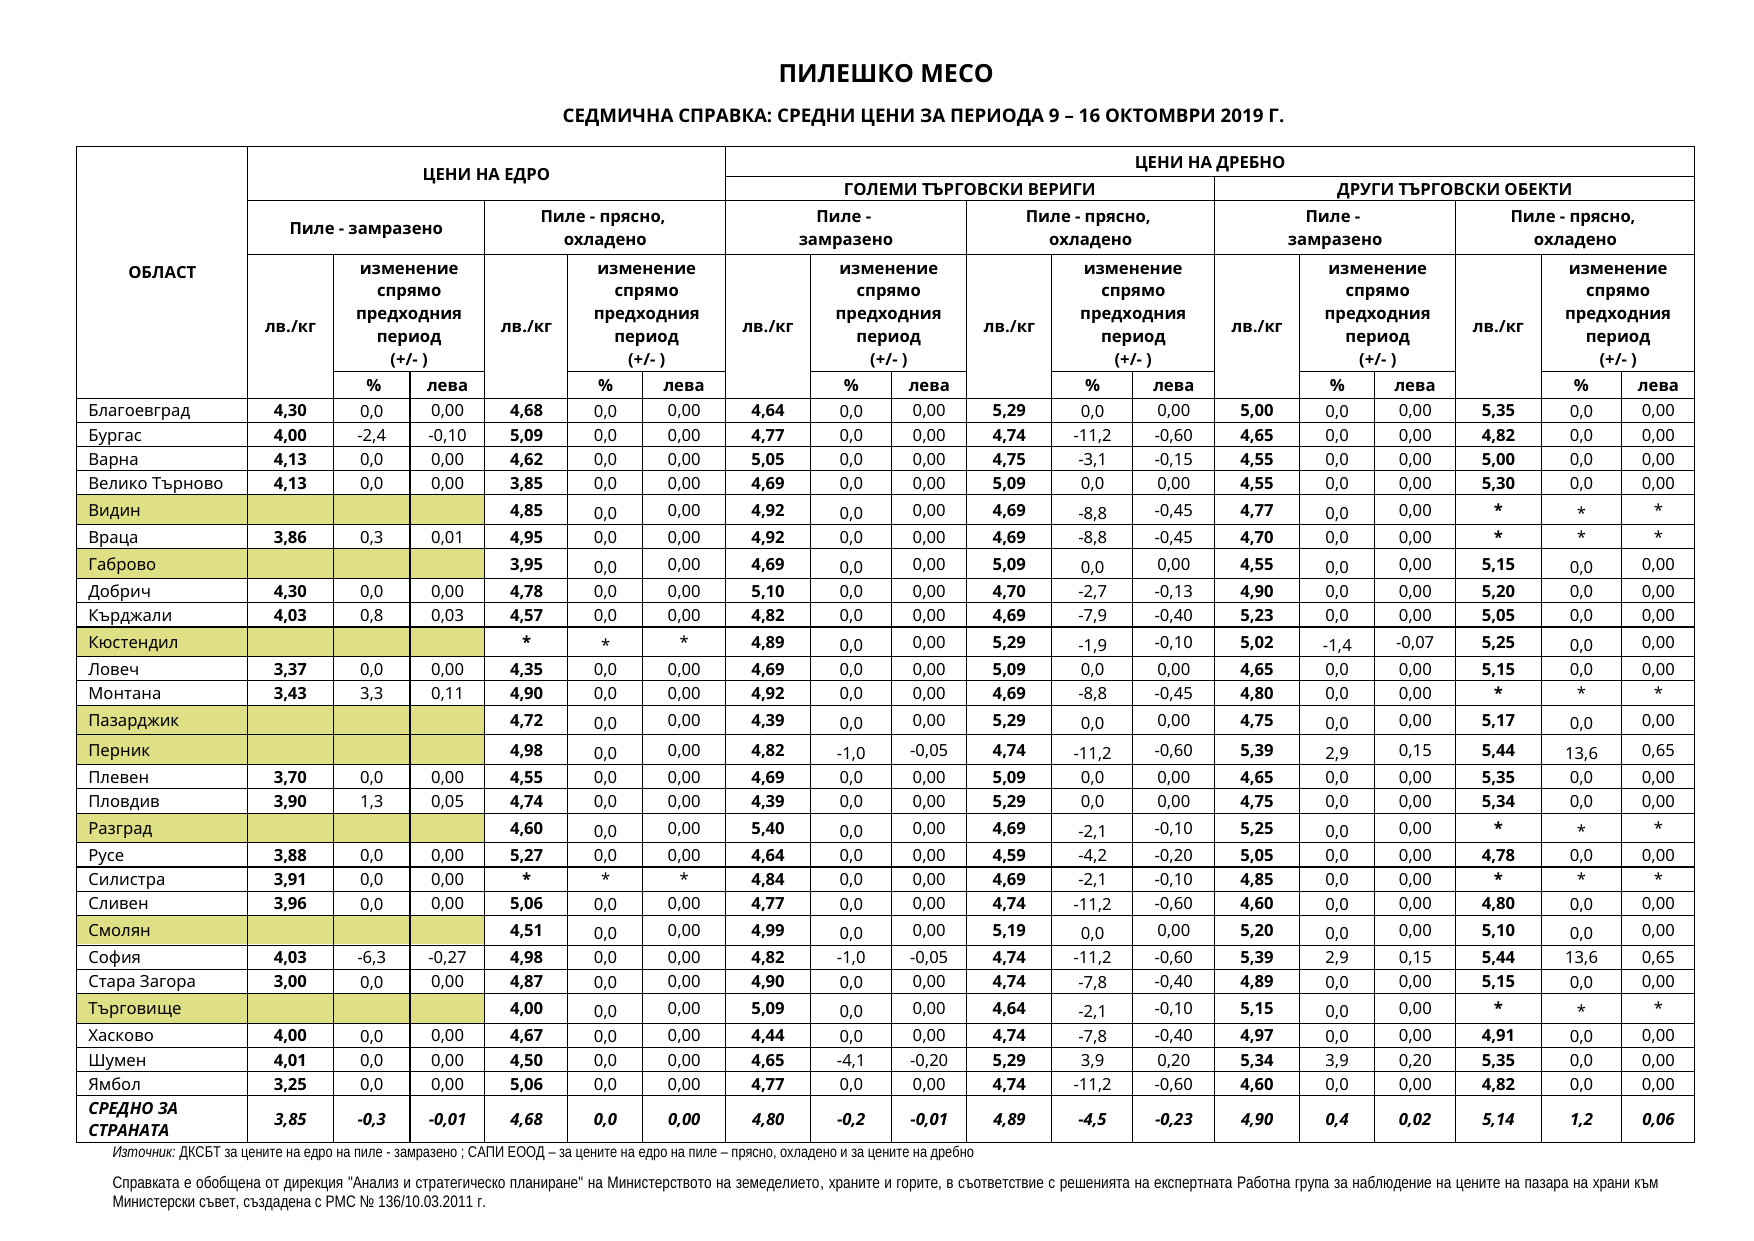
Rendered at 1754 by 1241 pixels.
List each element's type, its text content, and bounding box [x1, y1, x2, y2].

table_cell 4,68 [485, 399, 567, 422]
table_cell -0,27 [411, 946, 484, 969]
table_cell 0,00 [643, 579, 725, 602]
table_cell 4,39 [726, 706, 810, 734]
table_cell 4,00 [248, 1024, 333, 1047]
table_cell 0,0 [811, 1072, 891, 1095]
table_cell 0,0 [1300, 471, 1374, 494]
table_cell 3,85 [248, 1096, 333, 1142]
table_cell [248, 628, 333, 656]
table_cell [248, 735, 333, 764]
table_cell * [485, 628, 567, 656]
table_cell 4,92 [726, 525, 810, 548]
table_cell 0,0 [568, 706, 642, 734]
table_cell 0,0 [811, 423, 891, 446]
table_cell 4,00 [248, 423, 333, 446]
table_cell 0,0 [1300, 916, 1374, 944]
table_cell 0,03 [411, 603, 484, 626]
table_cell * [1622, 525, 1694, 548]
table_cell % [1542, 372, 1621, 398]
table_cell 0,00 [1375, 579, 1455, 602]
table_cell 4,35 [485, 657, 567, 680]
table_cell 4,77 [1215, 495, 1299, 524]
table_cell -4,5 [1052, 1096, 1132, 1142]
table_cell 0,0 [1300, 868, 1374, 891]
table_cell 0,00 [1375, 868, 1455, 891]
table_cell 0,0 [568, 603, 642, 626]
table_cell 0,00 [1622, 892, 1694, 915]
table_cell 4,13 [248, 471, 333, 494]
table_cell 0,00 [1375, 814, 1455, 842]
table_cell 0,00 [1375, 843, 1455, 866]
table_cell 5,05 [726, 447, 810, 470]
table_cell Силистра [77, 868, 247, 891]
table_cell 5,02 [1215, 628, 1299, 656]
table_cell -7,9 [1052, 603, 1132, 626]
table_cell 0,0 [811, 628, 891, 656]
table_cell 1,2 [1542, 1096, 1621, 1142]
table_cell [334, 814, 409, 842]
table_cell 13,6 [1542, 946, 1621, 969]
table_cell Пиле - прясно, охладено [485, 201, 725, 254]
table_cell 0,00 [1622, 1024, 1694, 1047]
text ПИЛЕШКО МЕСО [112, 56, 1659, 90]
table_cell 4,03 [248, 946, 333, 969]
table_cell 4,98 [485, 946, 567, 969]
table_cell * [1622, 994, 1694, 1023]
table_cell 4,69 [726, 765, 810, 788]
table_cell 0,0 [1542, 843, 1621, 866]
table_cell 4,77 [726, 1072, 810, 1095]
table_cell 5,05 [1215, 843, 1299, 866]
table_cell [334, 628, 409, 656]
table_cell 0,0 [568, 765, 642, 788]
table_cell 0,00 [1133, 789, 1214, 812]
table_cell * [1542, 994, 1621, 1023]
table_cell 0,00 [1622, 706, 1694, 734]
table_cell 4,92 [726, 681, 810, 704]
table_cell 0,0 [1542, 706, 1621, 734]
table_cell -0,40 [1133, 970, 1214, 993]
table_cell 0,00 [643, 495, 725, 524]
table_cell * [1622, 814, 1694, 842]
table_cell 4,90 [1215, 579, 1299, 602]
table_cell 0,8 [334, 603, 409, 626]
table_cell 0,00 [1375, 525, 1455, 548]
table_cell 0,00 [1375, 765, 1455, 788]
table_cell % [1052, 372, 1132, 398]
table_cell Ямбол [77, 1072, 247, 1095]
table_cell 4,74 [967, 892, 1051, 915]
table_cell 0,00 [892, 706, 966, 734]
table_cell 0,0 [334, 447, 409, 470]
table_cell 4,82 [726, 946, 810, 969]
table_cell изменение спрямо предходния период (+/- ) [811, 255, 966, 371]
table_cell 0,0 [811, 603, 891, 626]
table_cell 0,0 [811, 892, 891, 915]
table_cell Бургас [77, 423, 247, 446]
table_cell 5,29 [967, 789, 1051, 812]
table_cell 0,0 [1300, 843, 1374, 866]
table_cell 0,00 [411, 1048, 484, 1071]
table_cell 0,00 [1375, 970, 1455, 993]
table_cell 0,00 [411, 399, 484, 422]
table_cell % [1300, 372, 1374, 398]
table_cell 0,0 [568, 1072, 642, 1095]
table_cell 0,4 [1300, 1096, 1374, 1142]
table_cell 4,60 [1215, 892, 1299, 915]
table_cell 0,0 [568, 946, 642, 969]
table_cell Пиле - замразено [726, 201, 966, 254]
table_cell 0,00 [1622, 399, 1694, 422]
table_cell 0,00 [892, 1072, 966, 1095]
table_cell 3,37 [248, 657, 333, 680]
table_cell 0,0 [811, 868, 891, 891]
table_cell 0,0 [334, 1072, 409, 1095]
table_cell Пиле - замразено [1215, 201, 1455, 254]
table_cell 0,0 [1300, 657, 1374, 680]
table_cell 4,39 [726, 789, 810, 812]
table_cell 0,00 [1375, 447, 1455, 470]
table_cell 4,74 [967, 423, 1051, 446]
table_cell 0,65 [1622, 946, 1694, 969]
table_cell 0,00 [892, 789, 966, 812]
table_cell 0,0 [568, 1096, 642, 1142]
table_cell 0,00 [892, 471, 966, 494]
table_cell 0,0 [811, 843, 891, 866]
table_cell 4,91 [1456, 1024, 1541, 1047]
table_cell 4,89 [726, 628, 810, 656]
table_cell 0,00 [1375, 471, 1455, 494]
table_cell 5,25 [1456, 628, 1541, 656]
table_cell -0,60 [1133, 892, 1214, 915]
table_cell 0,0 [1300, 423, 1374, 446]
table_cell 5,14 [1456, 1096, 1541, 1142]
table_cell 0,0 [1300, 994, 1374, 1023]
table_cell 0,00 [643, 970, 725, 993]
table_cell 0,00 [411, 970, 484, 993]
table_cell 0,00 [1133, 916, 1214, 944]
table_cell изменение спрямо предходния период (+/- ) [334, 255, 484, 371]
table_cell 0,0 [811, 495, 891, 524]
table_cell Пиле - замразено [248, 201, 484, 254]
table_cell 5,39 [1215, 946, 1299, 969]
table_cell 0,01 [411, 525, 484, 548]
table_cell 4,03 [248, 603, 333, 626]
table_cell 5,09 [967, 765, 1051, 788]
table_cell 0,0 [568, 1048, 642, 1071]
table_cell 5,09 [967, 471, 1051, 494]
table_cell 4,69 [967, 603, 1051, 626]
table_cell 4,59 [967, 843, 1051, 866]
table_cell * [1456, 525, 1541, 548]
table_cell 0,05 [411, 789, 484, 812]
table_cell 4,65 [1215, 657, 1299, 680]
table_cell 0,20 [1133, 1048, 1214, 1071]
table_cell -4,1 [811, 1048, 891, 1071]
table_cell [334, 735, 409, 764]
table_cell -2,1 [1052, 994, 1132, 1023]
table_cell -0,2 [811, 1096, 891, 1142]
table_cell -8,8 [1052, 681, 1132, 704]
table_cell 4,30 [248, 579, 333, 602]
table_cell лева [1622, 372, 1694, 398]
table_cell -3,1 [1052, 447, 1132, 470]
table_cell -0,60 [1133, 946, 1214, 969]
table_cell [411, 916, 484, 944]
table_cell лв./кг [1215, 255, 1299, 398]
table_cell 0,00 [643, 1072, 725, 1095]
table_cell [248, 706, 333, 734]
table_cell [248, 994, 333, 1023]
table_cell 4,69 [967, 681, 1051, 704]
table_cell -0,10 [1133, 868, 1214, 891]
table_cell 0,0 [334, 579, 409, 602]
table_cell 0,00 [1375, 789, 1455, 812]
table_cell 4,78 [1456, 843, 1541, 866]
table_cell 5,29 [967, 1048, 1051, 1071]
table_cell -11,2 [1052, 423, 1132, 446]
table_cell 0,0 [568, 789, 642, 812]
table_cell лева [643, 372, 725, 398]
table_cell -0,05 [892, 735, 966, 764]
table_cell 5,35 [1456, 399, 1541, 422]
table_cell -0,40 [1133, 603, 1214, 626]
table_cell 4,74 [967, 735, 1051, 764]
table_cell 0,0 [1542, 765, 1621, 788]
table_cell 0,0 [334, 765, 409, 788]
table_cell * [1542, 681, 1621, 704]
table_cell 4,69 [726, 471, 810, 494]
table_cell 0,00 [892, 628, 966, 656]
table_cell Кюстендил [77, 628, 247, 656]
table_cell 0,0 [1300, 789, 1374, 812]
table_cell 0,0 [334, 892, 409, 915]
table_cell 0,00 [643, 765, 725, 788]
table_cell 5,19 [967, 916, 1051, 944]
table_cell 3,3 [334, 681, 409, 704]
table_cell Габрово [77, 549, 247, 578]
table_cell 4,69 [726, 657, 810, 680]
table_cell 0,00 [411, 1072, 484, 1095]
table_cell 0,0 [1542, 1024, 1621, 1047]
table_cell -2,1 [1052, 814, 1132, 842]
table_cell 0,00 [1133, 471, 1214, 494]
table_cell 0,00 [643, 706, 725, 734]
table_cell -0,05 [892, 946, 966, 969]
table_cell 0,0 [811, 471, 891, 494]
table_cell 5,06 [485, 892, 567, 915]
table_cell 4,78 [485, 579, 567, 602]
table_cell * [485, 868, 567, 891]
table_cell 0,0 [1542, 549, 1621, 578]
table_cell 5,15 [1456, 549, 1541, 578]
table_cell Плевен [77, 765, 247, 788]
table_cell 0,0 [1542, 447, 1621, 470]
table_cell -11,2 [1052, 1072, 1132, 1095]
table_cell 4,90 [726, 970, 810, 993]
table_cell 0,0 [811, 657, 891, 680]
table_cell 0,0 [1542, 603, 1621, 626]
table_cell 3,25 [248, 1072, 333, 1095]
table_cell 0,00 [1375, 1072, 1455, 1095]
table_cell 0,0 [334, 1024, 409, 1047]
table_cell 4,82 [726, 735, 810, 764]
table_cell 4,74 [967, 1024, 1051, 1047]
table_cell 0,0 [568, 399, 642, 422]
table_cell 4,57 [485, 603, 567, 626]
table_cell 0,00 [1375, 916, 1455, 944]
table_cell лева [411, 372, 484, 398]
table_cell 0,0 [1542, 657, 1621, 680]
table_cell 0,00 [643, 814, 725, 842]
table_cell 0,0 [1542, 970, 1621, 993]
table_cell 0,0 [1300, 970, 1374, 993]
table_cell 5,17 [1456, 706, 1541, 734]
table_cell 4,60 [1215, 1072, 1299, 1095]
table_cell 0,0 [811, 765, 891, 788]
table_cell -1,4 [1300, 628, 1374, 656]
table_cell 0,00 [1622, 789, 1694, 812]
table_cell 0,0 [811, 447, 891, 470]
table_cell 0,00 [1622, 1072, 1694, 1095]
table_cell 0,0 [568, 525, 642, 548]
table_cell 5,00 [1456, 447, 1541, 470]
table_cell -0,15 [1133, 447, 1214, 470]
table_cell [334, 916, 409, 944]
table_cell 0,00 [1622, 423, 1694, 446]
table_cell 0,00 [892, 843, 966, 866]
table_cell 0,00 [1375, 603, 1455, 626]
table_cell 5,15 [1456, 970, 1541, 993]
table_cell лв./кг [967, 255, 1051, 398]
table_cell 4,44 [726, 1024, 810, 1047]
table_cell 0,00 [1375, 423, 1455, 446]
table_cell 0,06 [1622, 1096, 1694, 1142]
table_cell Монтана [77, 681, 247, 704]
table_cell 0,0 [1052, 916, 1132, 944]
table_cell 3,43 [248, 681, 333, 704]
table_cell 4,51 [485, 916, 567, 944]
table_cell * [1456, 994, 1541, 1023]
table_cell 5,05 [1456, 603, 1541, 626]
table_cell 0,0 [1542, 892, 1621, 915]
table_cell 0,3 [334, 525, 409, 548]
table_cell 4,64 [967, 994, 1051, 1023]
table_cell 4,70 [967, 579, 1051, 602]
table_cell 4,69 [967, 525, 1051, 548]
table_cell 4,74 [967, 946, 1051, 969]
table_cell 13,6 [1542, 735, 1621, 764]
table_cell [411, 735, 484, 764]
table_cell 0,0 [334, 471, 409, 494]
table_cell 0,00 [411, 868, 484, 891]
table_cell -11,2 [1052, 946, 1132, 969]
table_cell 4,97 [1215, 1024, 1299, 1047]
table_cell 4,67 [485, 1024, 567, 1047]
table_cell 0,00 [643, 789, 725, 812]
table_cell 4,70 [1215, 525, 1299, 548]
table_cell * [1622, 868, 1694, 891]
table_cell 0,15 [1375, 735, 1455, 764]
table_cell 0,00 [643, 843, 725, 866]
table_cell [248, 916, 333, 944]
table_cell [334, 549, 409, 578]
table_cell 4,69 [967, 495, 1051, 524]
table_cell Русе [77, 843, 247, 866]
table_cell 0,0 [811, 814, 891, 842]
table_cell 5,40 [726, 814, 810, 842]
table_cell 0,00 [892, 994, 966, 1023]
table_cell 4,77 [726, 423, 810, 446]
table_cell 5,25 [1215, 814, 1299, 842]
table_cell 0,00 [1375, 892, 1455, 915]
table_cell лева [1375, 372, 1455, 398]
table_cell 0,00 [643, 946, 725, 969]
table_cell 4,89 [967, 1096, 1051, 1142]
table_cell 0,00 [892, 549, 966, 578]
table_cell 0,00 [892, 657, 966, 680]
table_cell 0,00 [892, 814, 966, 842]
table_cell 0,00 [643, 1024, 725, 1047]
table_cell 0,00 [1375, 706, 1455, 734]
table_cell 4,13 [248, 447, 333, 470]
table_cell 0,00 [1133, 706, 1214, 734]
table_cell 0,00 [643, 735, 725, 764]
table_cell -0,20 [892, 1048, 966, 1071]
table_cell 0,00 [643, 994, 725, 1023]
table_cell 0,15 [1375, 946, 1455, 969]
table_cell Добрич [77, 579, 247, 602]
table_cell 0,0 [334, 1048, 409, 1071]
table_cell 4,75 [967, 447, 1051, 470]
table_cell 5,10 [726, 579, 810, 602]
table_cell 5,23 [1215, 603, 1299, 626]
table_cell -1,0 [811, 946, 891, 969]
table_cell 0,0 [1542, 916, 1621, 944]
table_cell 0,0 [568, 471, 642, 494]
table_cell 5,29 [967, 399, 1051, 422]
table_cell Стара Загора [77, 970, 247, 993]
table_cell Сливен [77, 892, 247, 915]
table_cell 0,0 [1300, 549, 1374, 578]
table_cell 0,0 [1300, 399, 1374, 422]
table_cell 0,00 [643, 423, 725, 446]
table_cell 4,77 [726, 892, 810, 915]
table_cell % [568, 372, 642, 398]
table_cell 0,00 [892, 525, 966, 548]
table_cell 0,0 [568, 814, 642, 842]
table_cell 0,0 [568, 495, 642, 524]
table_cell 0,0 [811, 994, 891, 1023]
table_cell 0,00 [643, 916, 725, 944]
table_cell 4,80 [1456, 892, 1541, 915]
table_cell Разград [77, 814, 247, 842]
table_cell 0,0 [811, 549, 891, 578]
table_cell 0,00 [411, 765, 484, 788]
table_cell 0,0 [1052, 789, 1132, 812]
table_cell -7,8 [1052, 970, 1132, 993]
table_cell 4,75 [1215, 706, 1299, 734]
table_cell 4,50 [485, 1048, 567, 1071]
table_cell -8,8 [1052, 525, 1132, 548]
table_cell 0,0 [1542, 579, 1621, 602]
table_cell * [1456, 681, 1541, 704]
table_cell [334, 495, 409, 524]
table_cell 4,84 [726, 868, 810, 891]
table_cell 0,0 [1300, 603, 1374, 626]
table_cell 0,0 [1300, 814, 1374, 842]
table_cell -0,60 [1133, 423, 1214, 446]
table_cell 4,55 [1215, 447, 1299, 470]
table_cell * [1542, 814, 1621, 842]
table_cell 3,91 [248, 868, 333, 891]
table_cell 4,62 [485, 447, 567, 470]
table_cell 3,70 [248, 765, 333, 788]
table_cell 3,96 [248, 892, 333, 915]
table_cell лв./кг [248, 255, 333, 398]
table_cell 0,00 [411, 579, 484, 602]
table_cell 0,00 [1133, 765, 1214, 788]
table_cell 0,0 [1052, 549, 1132, 578]
table_cell 0,0 [568, 657, 642, 680]
table_cell 4,55 [1215, 549, 1299, 578]
table_cell изменение спрямо предходния период (+/- ) [568, 255, 725, 371]
table_cell 5,35 [1456, 765, 1541, 788]
table_cell 5,06 [485, 1072, 567, 1095]
table_cell 0,00 [1375, 657, 1455, 680]
table_cell [248, 495, 333, 524]
table_cell * [1622, 681, 1694, 704]
table_cell 0,0 [1300, 1072, 1374, 1095]
table_cell -11,2 [1052, 735, 1132, 764]
text СЕДМИЧНА СПРАВКА: СРЕДНИ ЦЕНИ ЗА ПЕРИОДА 9 – 16 ОКТОМВРИ 2019 Г. [112, 103, 1659, 128]
table_cell 0,00 [1622, 603, 1694, 626]
table_cell 4,69 [967, 814, 1051, 842]
table_cell -0,45 [1133, 681, 1214, 704]
table_cell -0,45 [1133, 495, 1214, 524]
table_cell 0,0 [1542, 471, 1621, 494]
table_cell -0,01 [411, 1096, 484, 1142]
table_cell Пиле - прясно, охладено [967, 201, 1214, 254]
table_cell 5,15 [1215, 994, 1299, 1023]
table_cell 0,00 [411, 892, 484, 915]
table_cell ДРУГИ ТЪРГОВСКИ ОБЕКТИ [1215, 177, 1694, 200]
table_cell 0,00 [1622, 916, 1694, 944]
table_cell Шумен [77, 1048, 247, 1071]
table_cell 4,55 [485, 765, 567, 788]
table_cell 0,0 [1300, 1024, 1374, 1047]
table_cell 2,9 [1300, 735, 1374, 764]
table_cell ГОЛЕМИ ТЪРГОВСКИ ВЕРИГИ [726, 177, 1214, 200]
table_cell 0,00 [643, 657, 725, 680]
table_cell 0,00 [643, 681, 725, 704]
table_cell Видин [77, 495, 247, 524]
table_cell 3,95 [485, 549, 567, 578]
table_cell 5,10 [1456, 916, 1541, 944]
table_cell * [568, 868, 642, 891]
table_cell % [811, 372, 891, 398]
table_cell 4,80 [726, 1096, 810, 1142]
table_cell 0,00 [892, 495, 966, 524]
table_cell * [1456, 495, 1541, 524]
table_cell -0,60 [1133, 1072, 1214, 1095]
table_cell 0,0 [1052, 657, 1132, 680]
table_cell 3,00 [248, 970, 333, 993]
table_cell 0,00 [892, 423, 966, 446]
table_cell 4,68 [485, 1096, 567, 1142]
table_cell 0,0 [1300, 765, 1374, 788]
table_cell 0,00 [643, 892, 725, 915]
table_cell Перник [77, 735, 247, 764]
table_cell 0,00 [1133, 657, 1214, 680]
table_cell [411, 628, 484, 656]
table_cell [411, 706, 484, 734]
table_cell 4,64 [726, 843, 810, 866]
table_cell 0,0 [568, 994, 642, 1023]
table_cell 0,00 [892, 447, 966, 470]
table_cell 4,90 [1215, 1096, 1299, 1142]
table_cell 5,29 [967, 628, 1051, 656]
table_cell 0,00 [892, 603, 966, 626]
table_cell 0,0 [334, 657, 409, 680]
table_cell 0,00 [892, 868, 966, 891]
table_cell -8,8 [1052, 495, 1132, 524]
table_cell 0,0 [1542, 1048, 1621, 1071]
table_cell 5,35 [1456, 1048, 1541, 1071]
table_cell 4,01 [248, 1048, 333, 1071]
table_cell 0,00 [1622, 1048, 1694, 1071]
table_cell -7,8 [1052, 1024, 1132, 1047]
table_cell 4,98 [485, 735, 567, 764]
table_cell -2,1 [1052, 868, 1132, 891]
table_cell 4,87 [485, 970, 567, 993]
table_cell 0,0 [1542, 628, 1621, 656]
table_cell 0,00 [1622, 447, 1694, 470]
table_cell 5,09 [967, 549, 1051, 578]
table_cell Пиле - прясно, охладено [1456, 201, 1694, 254]
table_cell 4,65 [1215, 423, 1299, 446]
table_cell -0,3 [334, 1096, 409, 1142]
table_cell 5,15 [1456, 657, 1541, 680]
table_cell -6,3 [334, 946, 409, 969]
table_cell 0,00 [1375, 994, 1455, 1023]
table_cell 4,69 [967, 868, 1051, 891]
table_cell 4,85 [1215, 868, 1299, 891]
table_cell 0,02 [1375, 1096, 1455, 1142]
table_cell 4,74 [967, 970, 1051, 993]
table_cell -0,20 [1133, 843, 1214, 866]
table_cell 2,9 [1300, 946, 1374, 969]
table_cell 0,00 [1375, 495, 1455, 524]
table_cell 0,00 [643, 525, 725, 548]
table_cell * [568, 628, 642, 656]
table_cell 5,44 [1456, 946, 1541, 969]
table_cell 0,00 [411, 1024, 484, 1047]
table_cell [334, 994, 409, 1023]
table_cell 0,0 [334, 970, 409, 993]
table_cell 4,75 [1215, 789, 1299, 812]
table_cell 0,0 [811, 1024, 891, 1047]
table_cell % [334, 372, 409, 398]
table_cell 4,99 [726, 916, 810, 944]
table_cell 4,95 [485, 525, 567, 548]
table_cell 0,00 [643, 603, 725, 626]
table_cell -0,01 [892, 1096, 966, 1142]
table_cell 0,00 [892, 970, 966, 993]
table_cell 5,20 [1456, 579, 1541, 602]
table_cell -1,9 [1052, 628, 1132, 656]
table_cell 0,0 [811, 681, 891, 704]
table_cell изменение спрямо предходния период (+/- ) [1052, 255, 1214, 371]
table_cell 0,0 [334, 868, 409, 891]
table_cell 1,3 [334, 789, 409, 812]
table_cell 0,00 [892, 916, 966, 944]
table_cell [411, 495, 484, 524]
table_cell 0,0 [1300, 681, 1374, 704]
table_cell * [1542, 495, 1621, 524]
table_cell Варна [77, 447, 247, 470]
table_cell 4,74 [967, 1072, 1051, 1095]
table_cell лева [892, 372, 966, 398]
table_cell 3,9 [1052, 1048, 1132, 1071]
table_cell 0,00 [643, 549, 725, 578]
table_cell 0,00 [892, 681, 966, 704]
table_cell 4,65 [1215, 765, 1299, 788]
table_cell 0,00 [892, 579, 966, 602]
table_cell [411, 549, 484, 578]
table_cell 3,85 [485, 471, 567, 494]
table_cell 0,0 [1542, 399, 1621, 422]
table_cell -0,10 [1133, 994, 1214, 1023]
table_cell 0,0 [1300, 525, 1374, 548]
table_cell 0,00 [892, 1024, 966, 1047]
table_cell * [1542, 868, 1621, 891]
table_cell 4,89 [1215, 970, 1299, 993]
table_cell 5,09 [485, 423, 567, 446]
table_cell 4,55 [1215, 471, 1299, 494]
table_cell 0,0 [811, 970, 891, 993]
table_cell 0,0 [568, 892, 642, 915]
table_cell -2,4 [334, 423, 409, 446]
table_cell 4,90 [485, 681, 567, 704]
table_cell 0,0 [811, 789, 891, 812]
table_cell 4,64 [726, 399, 810, 422]
table_cell 0,00 [1133, 399, 1214, 422]
table_cell 0,0 [1300, 892, 1374, 915]
table_cell Пазарджик [77, 706, 247, 734]
table_cell 0,00 [892, 399, 966, 422]
table_cell [248, 549, 333, 578]
table_cell 5,39 [1215, 735, 1299, 764]
table_cell 0,0 [568, 447, 642, 470]
table_cell Ловеч [77, 657, 247, 680]
table_cell 0,0 [1052, 471, 1132, 494]
table_cell 0,00 [1622, 628, 1694, 656]
table_cell * [1456, 868, 1541, 891]
table_cell 0,20 [1375, 1048, 1455, 1071]
table_cell -0,10 [411, 423, 484, 446]
text Източник: ДКСБТ за цените на едро на пиле - замразено ; САПИ ЕООД – за цените на едро на пиле – прясно, охладено и за цените на дребно [112, 1143, 1659, 1161]
table_cell 0,0 [1300, 495, 1374, 524]
table_cell 0,0 [811, 706, 891, 734]
table_cell 0,00 [643, 1048, 725, 1071]
table_cell Велико Търново [77, 471, 247, 494]
table_cell 5,34 [1456, 789, 1541, 812]
table_cell -0,23 [1133, 1096, 1214, 1142]
table_cell 0,00 [411, 843, 484, 866]
table_cell лева [1133, 372, 1214, 398]
table_cell 0,0 [334, 843, 409, 866]
table_cell 0,00 [411, 447, 484, 470]
table_cell Пловдив [77, 789, 247, 812]
table_cell Кърджали [77, 603, 247, 626]
table_cell Смолян [77, 916, 247, 944]
table_cell 0,00 [1375, 1024, 1455, 1047]
table_cell 0,00 [1622, 765, 1694, 788]
table_cell 0,0 [568, 916, 642, 944]
table_cell 4,72 [485, 706, 567, 734]
table_header ОБЛАСТ [77, 147, 247, 398]
table_cell 0,0 [1300, 579, 1374, 602]
table_cell 3,86 [248, 525, 333, 548]
table_cell 5,34 [1215, 1048, 1299, 1071]
table_cell 4,85 [485, 495, 567, 524]
table_cell 3,90 [248, 789, 333, 812]
table_cell Хасково [77, 1024, 247, 1047]
table_cell 0,00 [1375, 399, 1455, 422]
table_cell изменение спрямо предходния период (+/- ) [1300, 255, 1455, 371]
table_cell 0,0 [1300, 447, 1374, 470]
table_cell 5,44 [1456, 735, 1541, 764]
table_cell 0,00 [892, 765, 966, 788]
table_cell 4,82 [1456, 1072, 1541, 1095]
table_cell 5,27 [485, 843, 567, 866]
table_cell 5,30 [1456, 471, 1541, 494]
table_cell 4,92 [726, 495, 810, 524]
table_cell 0,0 [811, 525, 891, 548]
table_cell 4,60 [485, 814, 567, 842]
table_cell 0,0 [1052, 765, 1132, 788]
table_cell Търговище [77, 994, 247, 1023]
table_cell 0,00 [643, 447, 725, 470]
table_cell 0,0 [568, 1024, 642, 1047]
table_cell 0,0 [334, 399, 409, 422]
table_cell 0,00 [1622, 549, 1694, 578]
table_cell 0,00 [1622, 471, 1694, 494]
table_cell СРЕДНО ЗА СТРАНАТА [77, 1096, 247, 1142]
table_cell лв./кг [1456, 255, 1541, 398]
table_cell -11,2 [1052, 892, 1132, 915]
table_cell 0,0 [811, 399, 891, 422]
table_cell * [643, 868, 725, 891]
table_cell 0,0 [568, 843, 642, 866]
table_cell 0,00 [411, 471, 484, 494]
table_cell 4,74 [485, 789, 567, 812]
table_cell 0,0 [1542, 1072, 1621, 1095]
table_cell 0,00 [1622, 657, 1694, 680]
table_cell * [643, 628, 725, 656]
table_cell 4,00 [485, 994, 567, 1023]
table_cell 0,0 [568, 423, 642, 446]
table_cell 4,65 [726, 1048, 810, 1071]
table_cell 3,88 [248, 843, 333, 866]
table_cell Благоевград [77, 399, 247, 422]
table_cell 0,00 [1133, 549, 1214, 578]
table_cell [411, 814, 484, 842]
table_cell * [1542, 525, 1621, 548]
table_cell изменение спрямо предходния период (+/- ) [1542, 255, 1694, 371]
table_cell Враца [77, 525, 247, 548]
table_cell 0,0 [1052, 399, 1132, 422]
table_cell 0,00 [643, 471, 725, 494]
table_cell -0,60 [1133, 735, 1214, 764]
table_cell 5,09 [967, 657, 1051, 680]
table_header ЦЕНИ НА ДРЕБНО [726, 147, 1694, 176]
table_cell 0,00 [1622, 843, 1694, 866]
table_cell 0,0 [1052, 706, 1132, 734]
table_cell 0,00 [643, 399, 725, 422]
table_cell 5,00 [1215, 399, 1299, 422]
table_cell 0,0 [811, 916, 891, 944]
table_cell [334, 706, 409, 734]
table_cell -0,45 [1133, 525, 1214, 548]
table_cell 4,30 [248, 399, 333, 422]
table_cell 5,20 [1215, 916, 1299, 944]
table_cell 0,0 [568, 579, 642, 602]
table_cell -0,10 [1133, 814, 1214, 842]
table_cell 0,00 [1375, 681, 1455, 704]
table_cell -4,2 [1052, 843, 1132, 866]
table_cell [411, 994, 484, 1023]
table_cell София [77, 946, 247, 969]
table_cell 0,00 [1622, 970, 1694, 993]
table_cell -0,40 [1133, 1024, 1214, 1047]
table_cell 0,11 [411, 681, 484, 704]
table_cell 0,0 [568, 735, 642, 764]
table_cell 4,82 [726, 603, 810, 626]
table_cell 5,09 [726, 994, 810, 1023]
table_cell 4,69 [726, 549, 810, 578]
table_cell 0,0 [811, 579, 891, 602]
table_cell 0,0 [568, 970, 642, 993]
table_cell 0,65 [1622, 735, 1694, 764]
table_cell -0,13 [1133, 579, 1214, 602]
table_cell лв./кг [726, 255, 810, 398]
table_cell 0,00 [892, 892, 966, 915]
table_cell 0,00 [1622, 579, 1694, 602]
table_cell -2,7 [1052, 579, 1132, 602]
table_cell -1,0 [811, 735, 891, 764]
table_cell 4,80 [1215, 681, 1299, 704]
table_cell 0,0 [568, 681, 642, 704]
table_cell 0,00 [411, 657, 484, 680]
table_cell 0,00 [643, 1096, 725, 1142]
table_cell 0,0 [1542, 423, 1621, 446]
table_cell 0,00 [1375, 549, 1455, 578]
table_cell * [1622, 495, 1694, 524]
table_cell 0,0 [568, 549, 642, 578]
table_cell 0,0 [1300, 706, 1374, 734]
table_cell 5,29 [967, 706, 1051, 734]
table_cell * [1456, 814, 1541, 842]
table_cell 3,9 [1300, 1048, 1374, 1071]
table_cell 4,82 [1456, 423, 1541, 446]
table_cell лв./кг [485, 255, 567, 398]
table_header ЦЕНИ НА ЕДРО [248, 147, 725, 200]
table_cell -0,07 [1375, 628, 1455, 656]
table_cell 0,0 [1542, 789, 1621, 812]
table_cell -0,10 [1133, 628, 1214, 656]
table_cell [248, 814, 333, 842]
